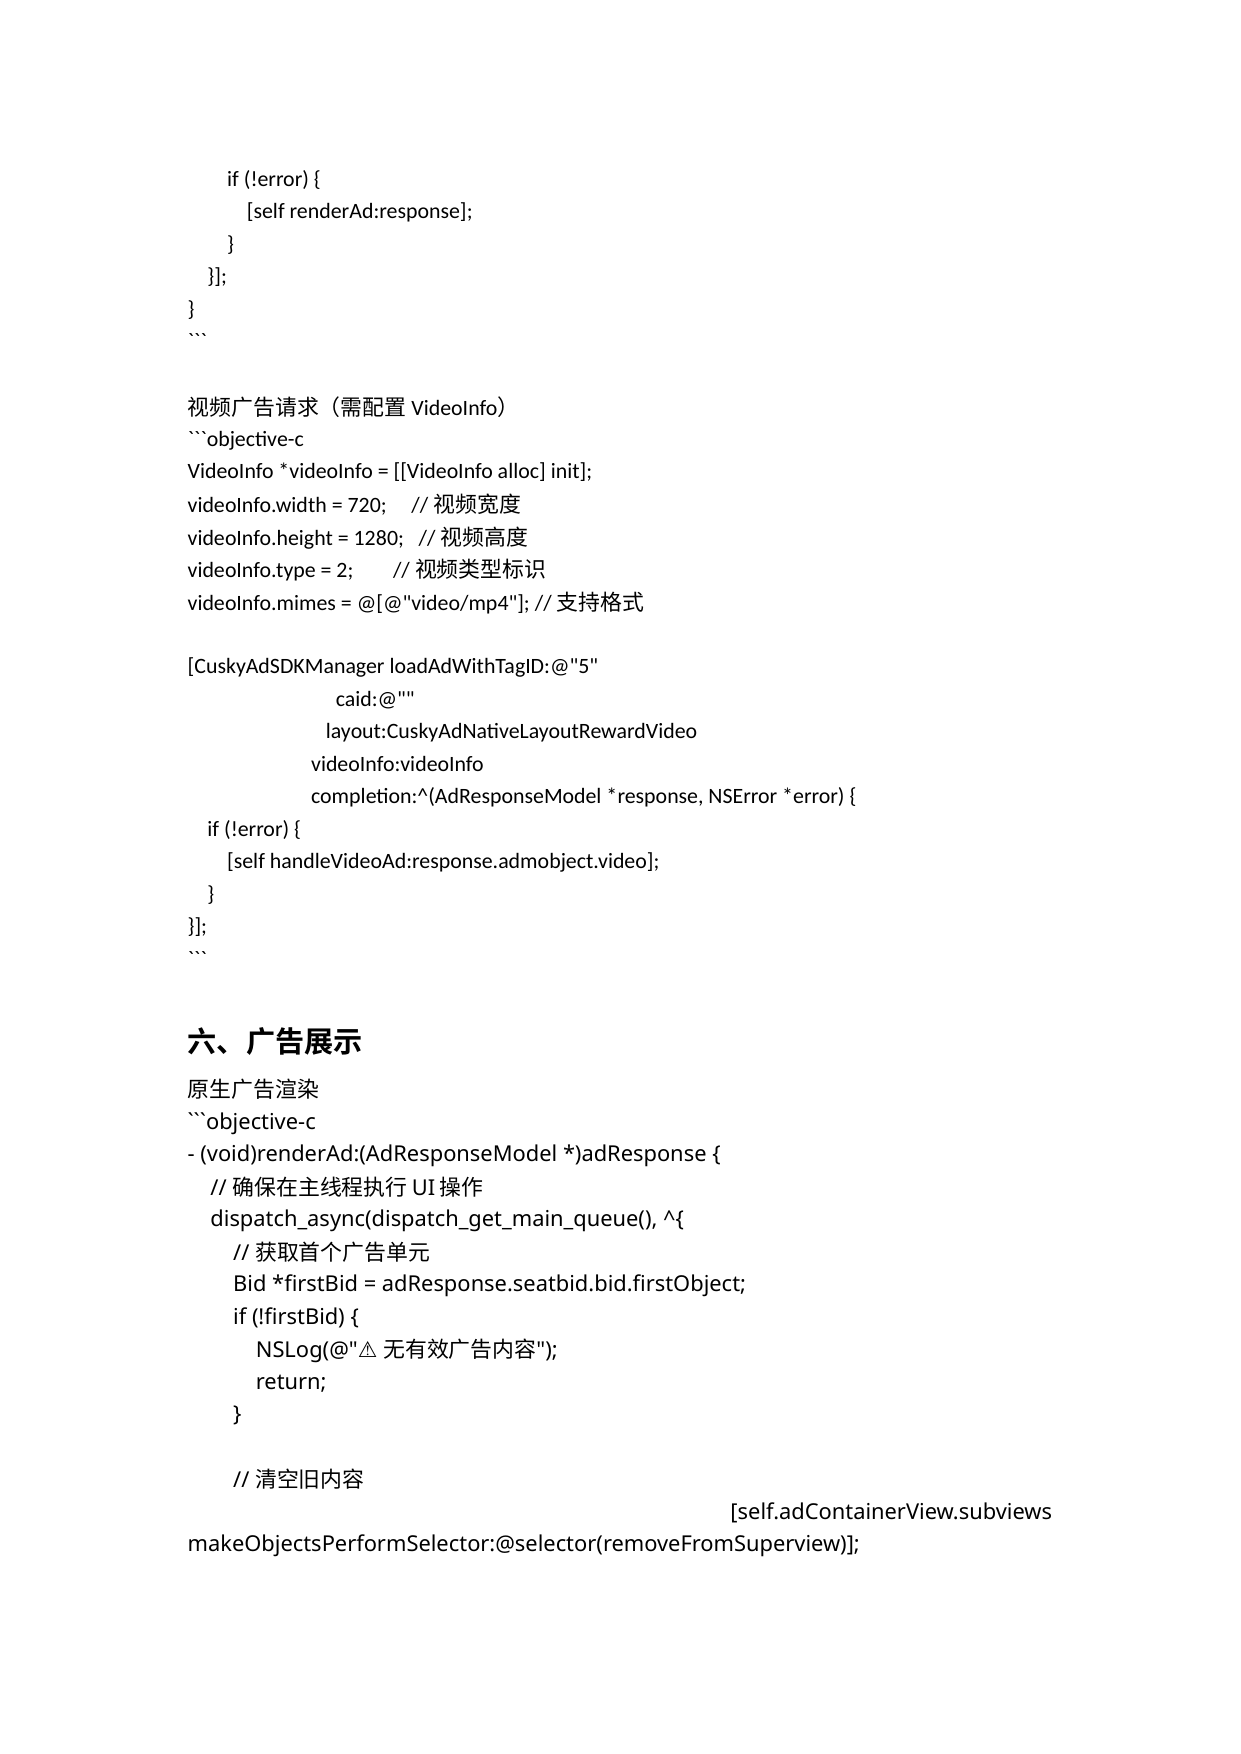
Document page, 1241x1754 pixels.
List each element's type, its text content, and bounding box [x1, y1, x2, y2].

list 广告展示 [187, 1007, 1053, 1072]
list } [187, 292, 1053, 324]
list // 确保在主线程执行UI操作 [187, 1169, 1053, 1202]
list caid:@"" [187, 682, 1053, 714]
list if (!firstBid) { [187, 1299, 1053, 1332]
list }]; [187, 909, 1053, 942]
list ```objective-c [187, 422, 1053, 454]
list } [187, 227, 1053, 259]
list videoInfo.width = 720; // 视频宽度 [187, 487, 1053, 519]
list [self handleVideoAd:response.admobject.video]; [187, 844, 1053, 877]
list VideoInfo *videoInfo = [[VideoInfo alloc] init]; [187, 454, 1053, 487]
list return; [187, 1364, 1053, 1397]
list [self.adContainerView.subviews makeObjectsPerformSelector:@selector(removeFromSuperview)]; [187, 1494, 1053, 1559]
list videoInfo.mimes = @[@"video/mp4"]; // 支持格式 [187, 584, 1053, 617]
list layout:CuskyAdNativeLayoutRewardVideo [187, 714, 1053, 747]
list 原生广告渲染 [187, 1072, 1053, 1104]
list [self renderAd:response]; [187, 194, 1053, 227]
list } [187, 877, 1053, 909]
list videoInfo.height = 1280; // 视频高度 [187, 519, 1053, 552]
list // 清空旧内容 [187, 1462, 1053, 1494]
list ```objective-c [187, 1104, 1053, 1137]
list // 获取首个广告单元 [187, 1234, 1053, 1267]
list videoInfo.type = 2; // 视频类型标识 [187, 552, 1053, 584]
list }]; [187, 259, 1053, 292]
list ``` [187, 324, 1053, 357]
list ``` [187, 942, 1053, 974]
list completion:^(AdResponseModel *response, NSError *error) { [187, 779, 1053, 812]
list Bid *firstBid = adResponse.seatbid.bid.firstObject; [187, 1267, 1053, 1299]
list } [187, 1397, 1053, 1429]
list dispatch_async(dispatch_get_main_queue(), ^{ [187, 1202, 1053, 1234]
list videoInfo:videoInfo [187, 747, 1053, 779]
list - (void)renderAd:(AdResponseModel *)adResponse { [187, 1137, 1053, 1169]
list 视频广告请求（需配置 VideoInfo） [187, 389, 1053, 422]
list if (!error) { [187, 162, 1053, 194]
list NSLog(@"⚠️ 无有效广告内容"); [187, 1332, 1053, 1364]
list [CuskyAdSDKManager loadAdWithTagID:@"5" [187, 649, 1053, 682]
list if (!error) { [187, 812, 1053, 844]
